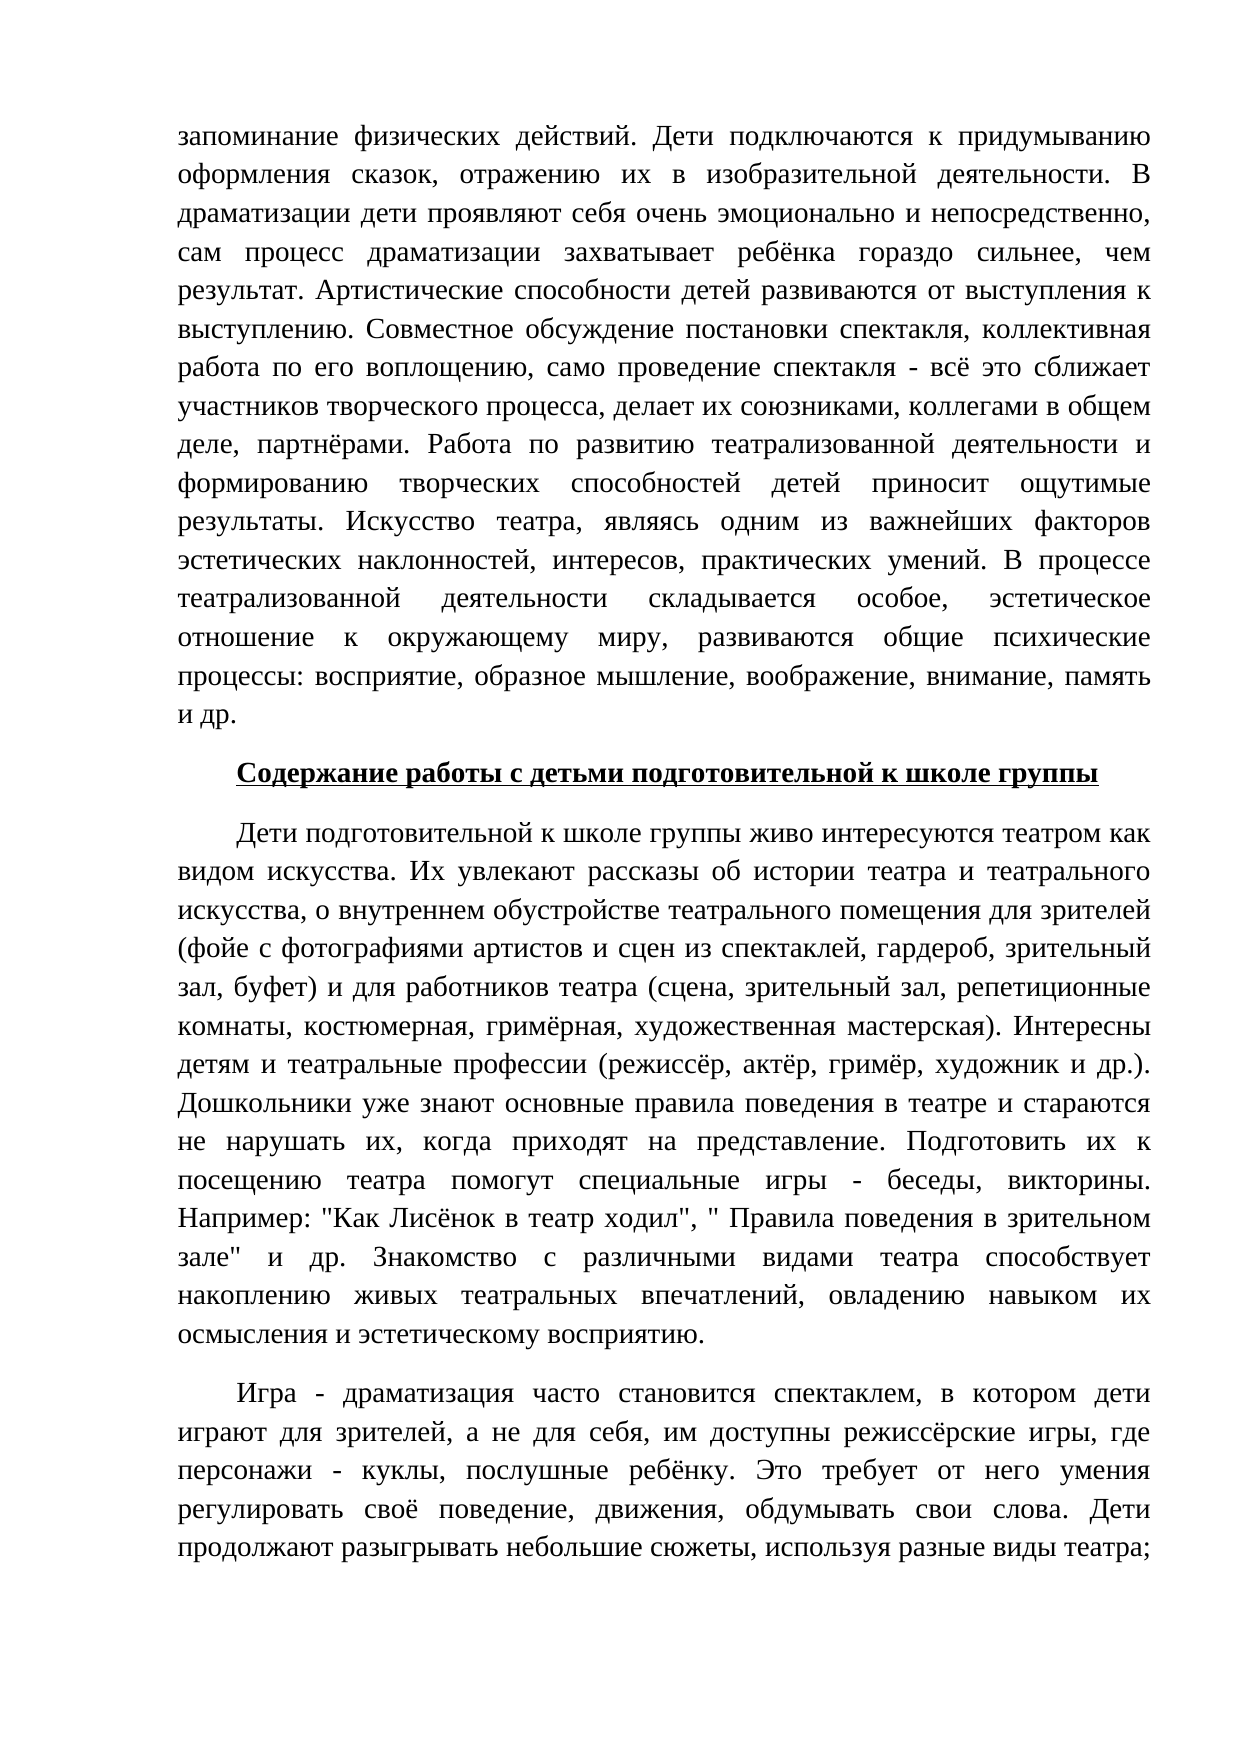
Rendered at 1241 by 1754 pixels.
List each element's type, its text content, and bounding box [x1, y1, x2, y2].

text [177, 118, 1152, 730]
text Дети подготовительной к школе группы живо интересуются театром как видом искусства. Их увлекают рассказы об истории театра и театрального искусства, о внутреннем обустройстве театрального помещения для зрителей (фойе с фотографиями артистов и сцен из спектаклей, гардероб, зрительный зал, буфет) и для работников театра (сцена, зрительный зал, репетиционные комнаты, костюмерная, гримёрная, художественная мастерская). Интересны детям и театральные профессии (режиссёр, актёр, гримёр, художник и др.). Дошкольники уже знают основные правила поведения в театре и стараются не нарушать их, когда приходят на представление. Подготовить их к посещению театра помогут специальные игры - беседы, викторины. Например: "Как Лисёнок в театр ходил", " Правила поведения в зрительном зале" и др. Знакомство с различными видами театра способствует накоплению живых театральных впечатлений, овладению навыком их осмысления и эстетическому восприятию. [177, 815, 1152, 1349]
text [177, 1375, 1152, 1563]
text Содержание работы с детьми подготовительной к школе группы [177, 756, 1152, 789]
